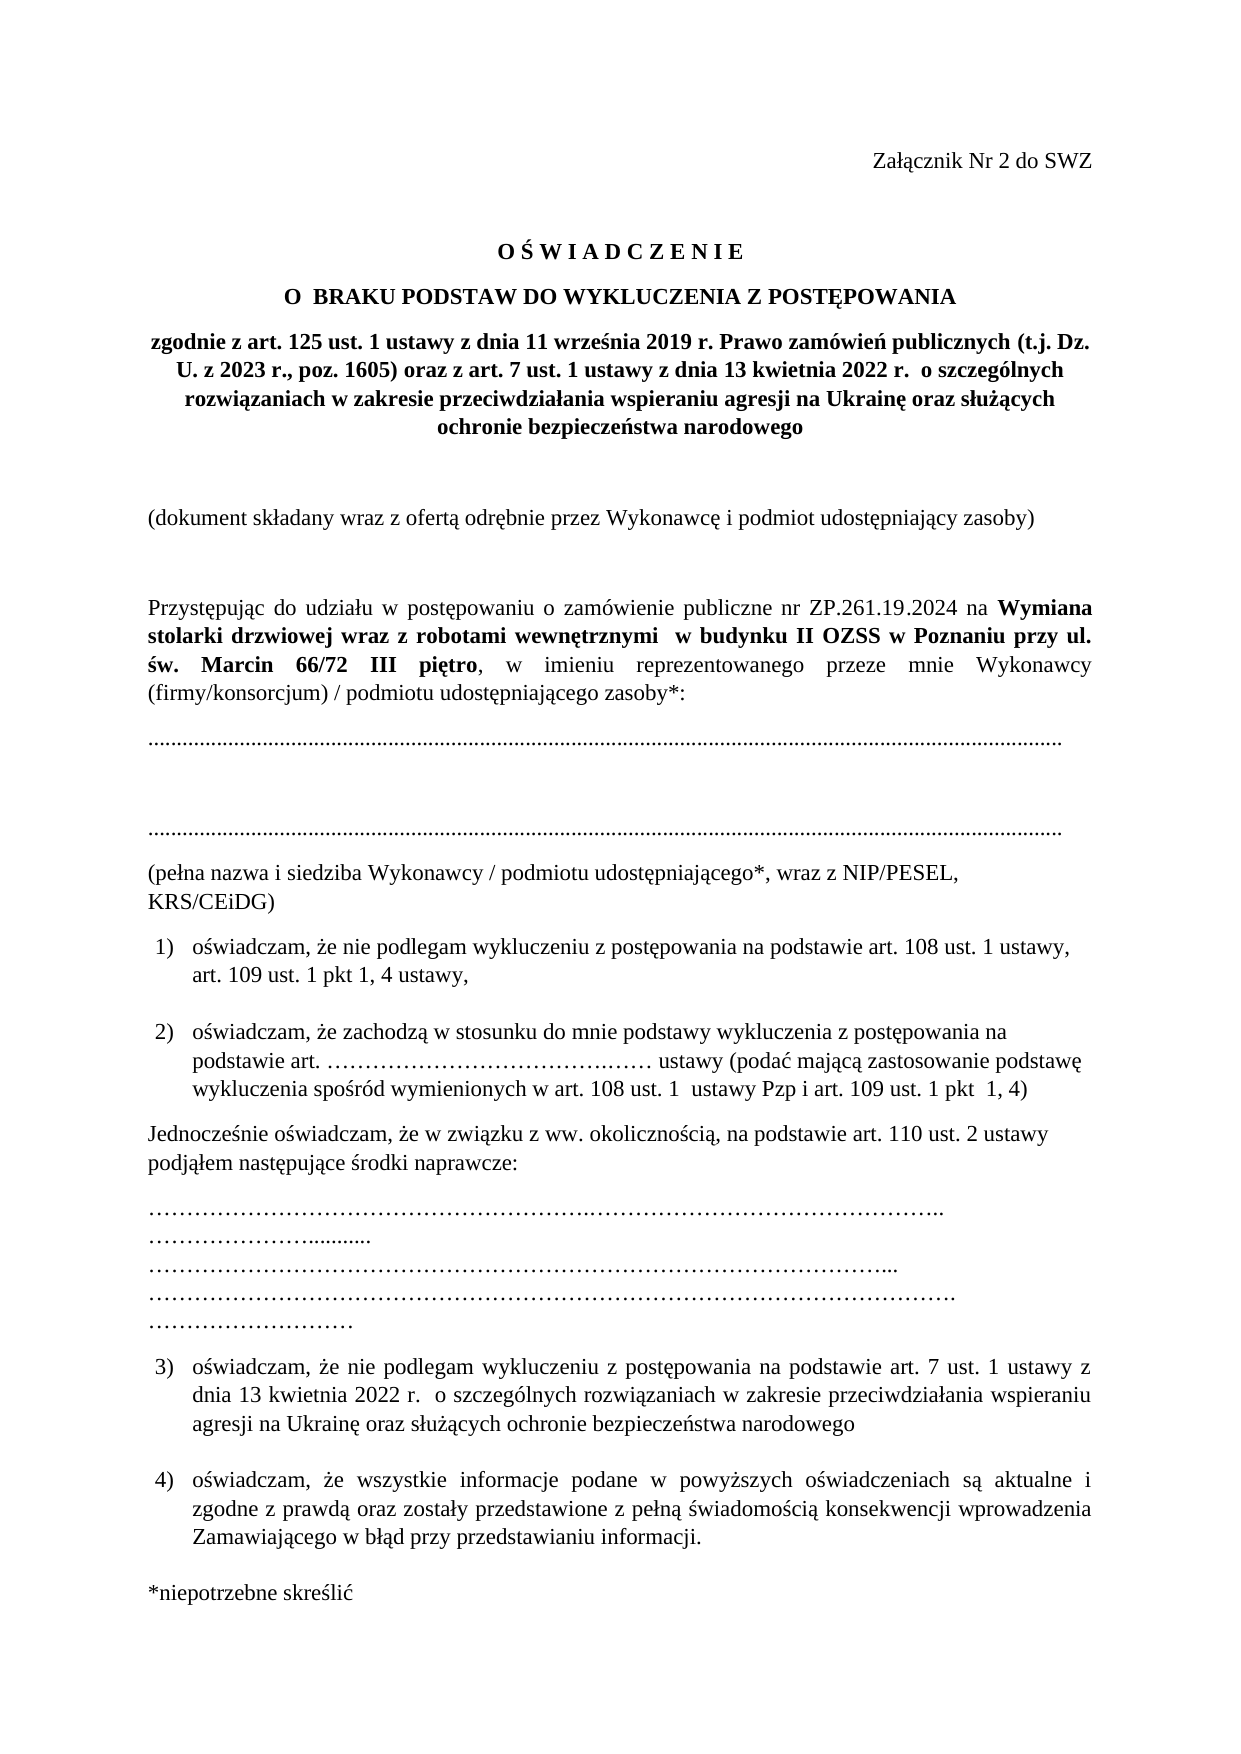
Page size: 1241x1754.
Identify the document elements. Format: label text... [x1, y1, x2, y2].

text zgodnie z art. 125 ust. 1 ustawy z dnia 11 września 2019 r. Prawo zamówień publicznych (t.j. Dz. U. z 2023 r., poz. 1605) oraz z art. 7 ust. 1 ustawy z dnia 13 kwietnia 2022 r. o szczególnych rozwiązaniach w zakresie przeciwdziałania wspieraniu agresji na Ukrainę oraz służących ochronie bezpieczeństwa narodowego [148, 328, 1093, 440]
list oświadczam, że nie podlegam wykluczeniu z postępowania na podstawie art. 108 ust. 1 ustawy, art. 109 ust. 1 pkt 1, 4 ustawy, [154, 933, 1093, 988]
text ………………………………………………….………………………………………..…………………...........……………………………………………………………………………………...…………………………………………………………………………………………….……………………… [148, 1194, 1093, 1334]
text O Ś W I A D C Z E N I E [148, 238, 1093, 264]
text Jednocześnie oświadczam, że w związku z ww. okolicznością, na podstawie art. 110 ust. 2 ustawy podjąłem następujące środki naprawcze: [148, 1120, 1093, 1175]
list oświadczam, że nie podlegam wykluczeniu z postępowania na podstawie art. 7 ust. 1 ustawy z dnia 13 kwietnia 2022 r. o szczególnych rozwiązaniach w zakresie przeciwdziałania wspieraniu agresji na Ukrainę oraz służących ochronie bezpieczeństwa narodowego [154, 1353, 1093, 1436]
list oświadczam, że wszystkie informacje podane w powyższych oświadczeniach są aktualne i zgodne z prawdą oraz zostały przedstawione z pełną świadomością konsekwencji wprowadzenia Zamawiającego w błąd przy przedstawianiu informacji. [154, 1466, 1093, 1550]
text (pełna nazwa i siedziba Wykonawcy / podmiotu udostępniającego*, wraz z NIP/PESEL, KRS/CEiDG) [148, 859, 1093, 914]
list oświadczam, że zachodzą w stosunku do mnie podstawy wykluczenia z postępowania na podstawie art. ……………………………….…… ustawy (podać mającą zastosowanie podstawę wykluczenia spośród wymienionych w art. 108 ust. 1 ustawy Pzp i art. 109 ust. 1 pkt 1, 4) [154, 1018, 1093, 1102]
text O BRAKU PODSTAW DO WYKLUCZENIA Z POSTĘPOWANIA [148, 283, 1093, 309]
text ................................................................................................................................................................ [148, 724, 1093, 751]
text Załącznik Nr 2 do SWZ [148, 148, 1093, 174]
text ................................................................................................................................................................ [148, 814, 1093, 841]
text (dokument składany wraz z ofertą odrębnie przez Wykonawcę i podmiot udostępniający zasoby) [148, 503, 1093, 530]
text Przystępując do udziału w postępowaniu o zamówienie publiczne nr ZP.261.19.2024 na Wymiana stolarki drzwiowej wraz z robotami wewnętrznymi w budynku II OZSS w Poznaniu przy ul. św. Marcin 66/72 III piętro, w imieniu reprezentowanego przeze mnie Wykonawcy (firmy/konsorcjum) / podmiotu udostępniającego zasoby*: [148, 594, 1093, 705]
